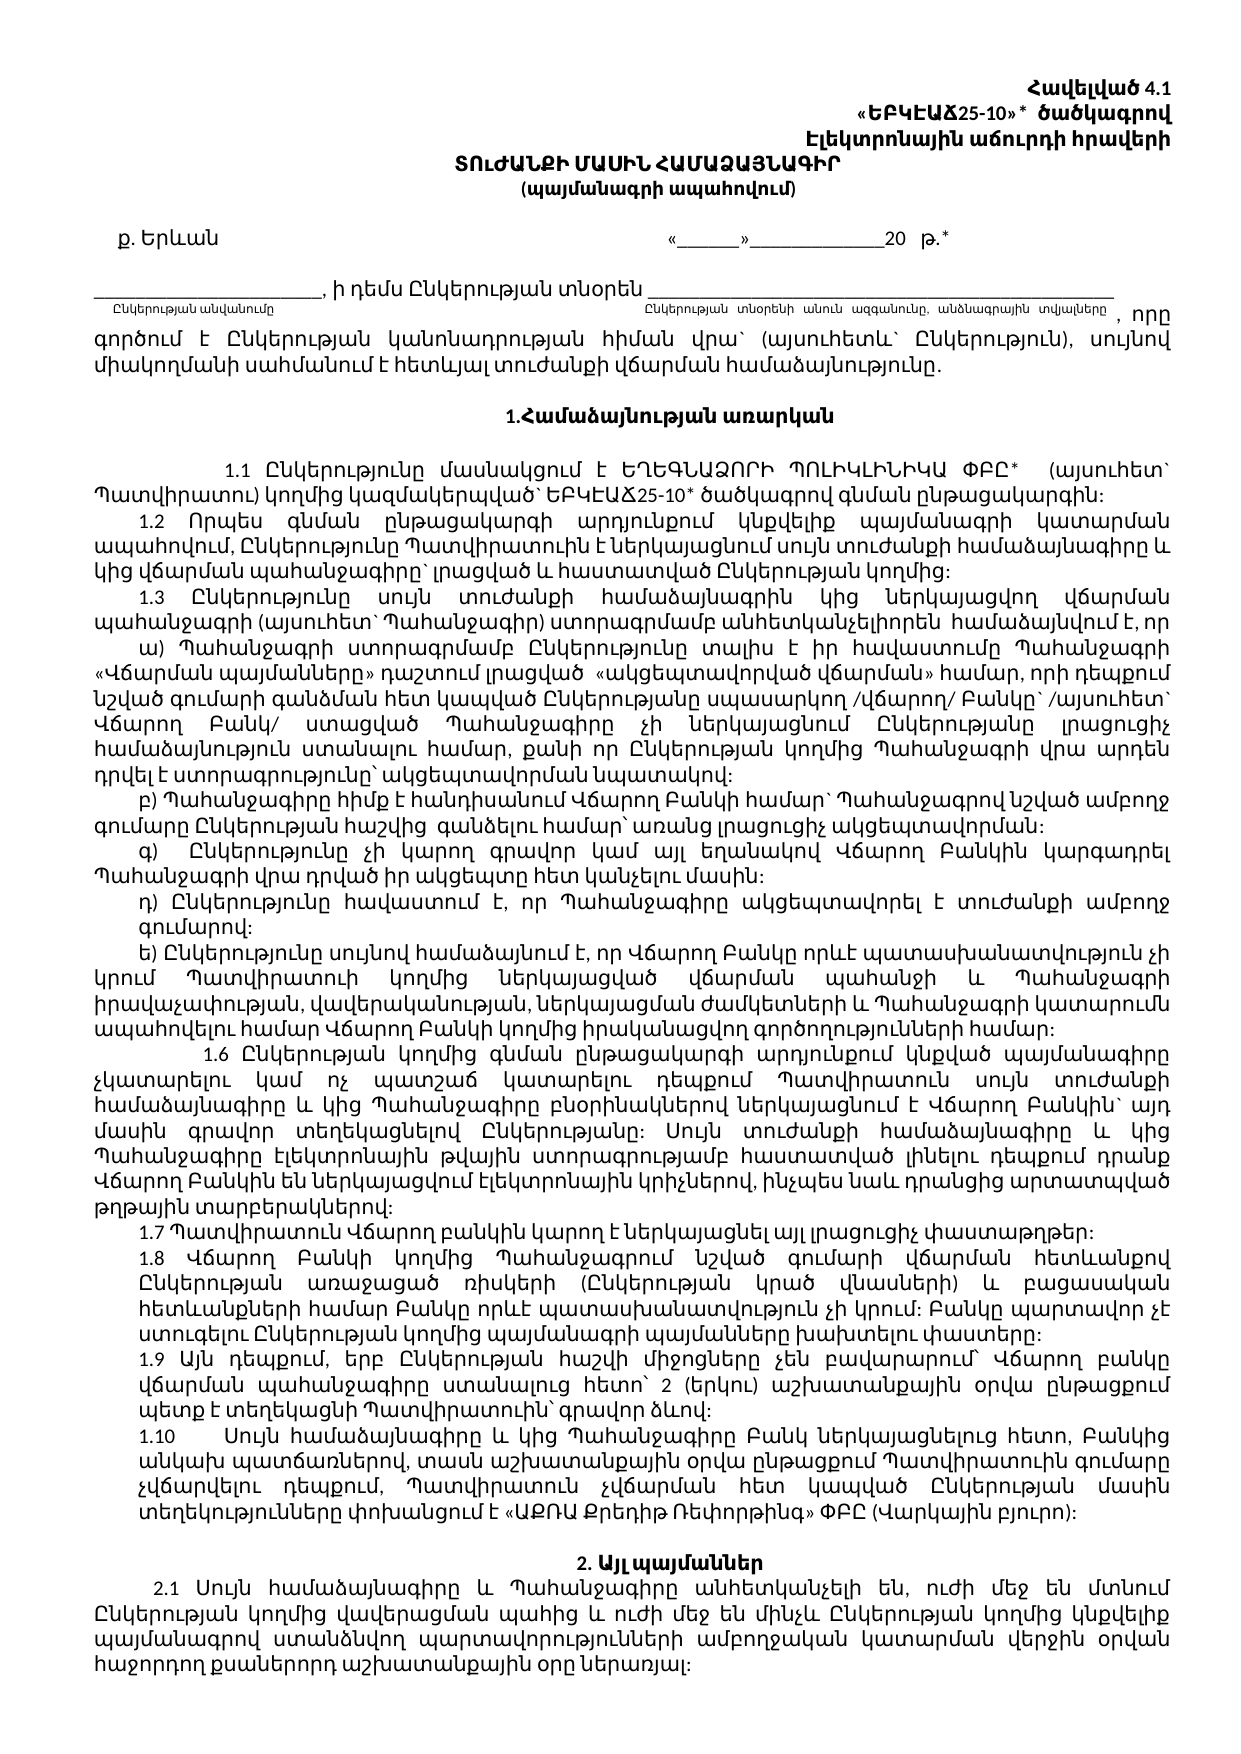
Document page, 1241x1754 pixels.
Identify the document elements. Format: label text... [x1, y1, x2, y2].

text 1.1 Ընկերությունը մասնակցում է ԵՂԵԳՆԱՁՈՐԻ ՊՈԼԻԿԼԻՆԻԿԱ ՓԲԸ* (այսուհետ` Պատվիրատու) կողմից կազմակերպված` ԵԲԿԷԱՃ25-10* ծածկագրով գնման ընթացակարգին: [94, 457, 1171, 508]
text 1.3 Ընկերությունը սույն տուժանքի համաձայնագրին կից ներկայացվող վճարման պահանջագրի (այսուհետ` Պահանջագիր) ստորագրմամբ անհետկանչելիորեն համաձայնվում է, որ [94, 584, 1171, 635]
text 1.7 Պատվիրատուն Վճարող բանկին կարող է ներկայացնել այլ լրացուցիչ փաստաթղթեր: [138, 1219, 1171, 1245]
text ՏՈւԺԱՆՔԻ ՄԱՍԻՆ ՀԱՄԱՁԱՅՆԱԳԻՐ [94, 151, 1171, 177]
text ա) Պահանջագրի ստորագրմամբ Ընկերությունը տալիս է իր հավաստումը Պահանջագրի «Վճարման պայմանները» դաշտում լրացված «ակցեպտավորված վճարման» համար, որի դեպքում նշված գումարի գանձման հետ կապված Ընկերությանը սպասարկող /վճարող/ Բանկը` /այսուհետ` Վճարող Բանկ/ ստացված Պահանջագիրը չի ներկայացնում Ընկերությանը լրացուցիչ համաձայնություն ստանալու համար, քանի որ Ընկերության կողմից Պահանջագրի վրա արդեն դրվել է ստորագրությունը՝ ակցեպտավորման նպատակով: [94, 635, 1171, 787]
text դ) Ընկերությունը հավաստում է, որ Պահանջագիրը ակցեպտավորել է տուժանքի ամբողջ գումարով: [138, 889, 1171, 940]
text (պայմանագրի ապահովում) [94, 177, 1171, 199]
text ք. Երևան «______»_____________20 թ.* [94, 225, 1171, 250]
text 2. Այլ պայմաններ [169, 1550, 1171, 1575]
text 1.9 Այն դեպքում, երբ Ընկերության հաշվի միջոցները չեն բավարարում՝ Վճարող բանկը վճարման պահանջագիրը ստանալուց հետո՝ 2 (երկու) աշխատանքային օրվա ընթացքում պետք է տեղեկացնի Պատվիրատուին՝ գրավոր ձևով: [138, 1347, 1171, 1423]
text բ) Պահանջագիրը հիմք է հանդիսանում Վճարող Բանկի համար` Պահանջագրով նշված ամբողջ գումարը Ընկերության հաշվից գանձելու համար՝ առանց լրացուցիչ ակցեպտավորման: [94, 787, 1171, 838]
text 1.2 Որպես գնման ընթացակարգի արդյունքում կնքվելիք պայմանագրի կատարման ապահովում, Ընկերությունը Պատվիրատուին է ներկայացնում սույն տուժանքի համաձայնագիրը և կից վճարման պահանջագիրը` լրացված և հաստատված Ընկերության կողմից: [94, 508, 1171, 584]
text 2.1 Սույն համաձայնագիրը և Պահանջագիրը անհետկանչելի են, ուժի մեջ են մտնում Ընկերության կողմից վավերացման պահից և ուժի մեջ են մինչև Ընկերության կողմից կնքվելիք պայմանագրով ստանձնվող պարտավորությունների ամբողջական կատարման վերջին օրվան հաջորդող քսաներորդ աշխատանքային օրը ներառյալ: [94, 1575, 1171, 1677]
text Հավելված 4.1 [94, 75, 1171, 100]
text ______________________, ի դեմս Ընկերության տնօրեն _____________________________________________ [94, 276, 1171, 301]
text 1.8 Վճարող Բանկի կողմից Պահանջագրում նշված գումարի վճարման հետևանքով Ընկերության առաջացած ռիսկերի (Ընկերության կրած վնասների) և բացասական հետևանքների համար Բանկը որևէ պատասխանատվություն չի կրում: Բանկը պարտավոր չէ ստուգելու Ընկերության կողմից պայմանագրի պայմանները խախտելու փաստերը: [138, 1245, 1171, 1347]
text 1.6 Ընկերության կողմից գնման ընթացակարգի արդյունքում կնքված պայմանագիրը չկատարելու կամ ոչ պատշաճ կատարելու դեպքում Պատվիրատուն սույն տուժանքի համաձայնագիրը և կից Պահանջագիրը բնօրինակներով ներկայացնում է Վճարող Բանկին` այդ մասին գրավոր տեղեկացնելով Ընկերությանը: Սույն տուժանքի համաձայնագիրը և կից Պահանջագիրը էլեկտրոնային թվային ստորագրությամբ հաստատված լինելու դեպքում դրանք Վճարող Բանկին են ներկայացվում էլեկտրոնային կրիչներով, ինչպես նաև դրանցից արտատպված թղթային տարբերակներով: [94, 1042, 1171, 1219]
text 1.Համաձայնության առարկան [169, 403, 1171, 428]
text 1.10 Սույն համաձայնագիրը և կից Պահանջագիրը Բանկ ներկայացնելուց հետո, Բանկից անկախ պատճառներով, տասն աշխատանքային օրվա ընթացքում Պատվիրատուին գումարը չվճարվելու դեպքում, Պատվիրատուն չվճարման հետ կապված Ընկերության մասին տեղեկությունները փոխանցում է «ԱՔՌԱ Քրեդիթ Ռեփորթինգ» ՓԲԸ (Վարկային բյուրո): [138, 1423, 1171, 1524]
text Ընկերության անվանումը Ընկերության տնօրենի անուն ազգանունը, անձնագրային տվյալները , որը գործում է Ընկերության կանոնադրության հիման վրա` (այսուհետև` Ընկերություն), սույնով միակողմանի սահմանում է հետևյալ տուժանքի վճարման համաձայնությունը. [94, 301, 1171, 377]
text ե) Ընկերությունը սույնով համաձայնում է, որ Վճարող Բանկը որևէ պատասխանատվություն չի կրում Պատվիրատուի կողմից ներկայացված վճարման պահանջի և Պահանջագրի իրավաչափության, վավերականության, ներկայացման ժամկետների և Պահանջագրի կատարումն ապահովելու համար Վճարող Բանկի կողմից իրականացվող գործողությունների համար: [94, 940, 1171, 1042]
text գ) Ընկերությունը չի կարող գրավոր կամ այլ եղանակով Վճարող Բանկին կարգադրել Պահանջագրի վրա դրված իր ակցեպտը հետ կանչելու մասին: [94, 838, 1171, 889]
text «ԵԲԿԷԱՃ25-10»* ծածկագրով [94, 100, 1171, 126]
text Էլեկտրոնային աճուրդի հրավերի [94, 126, 1171, 151]
